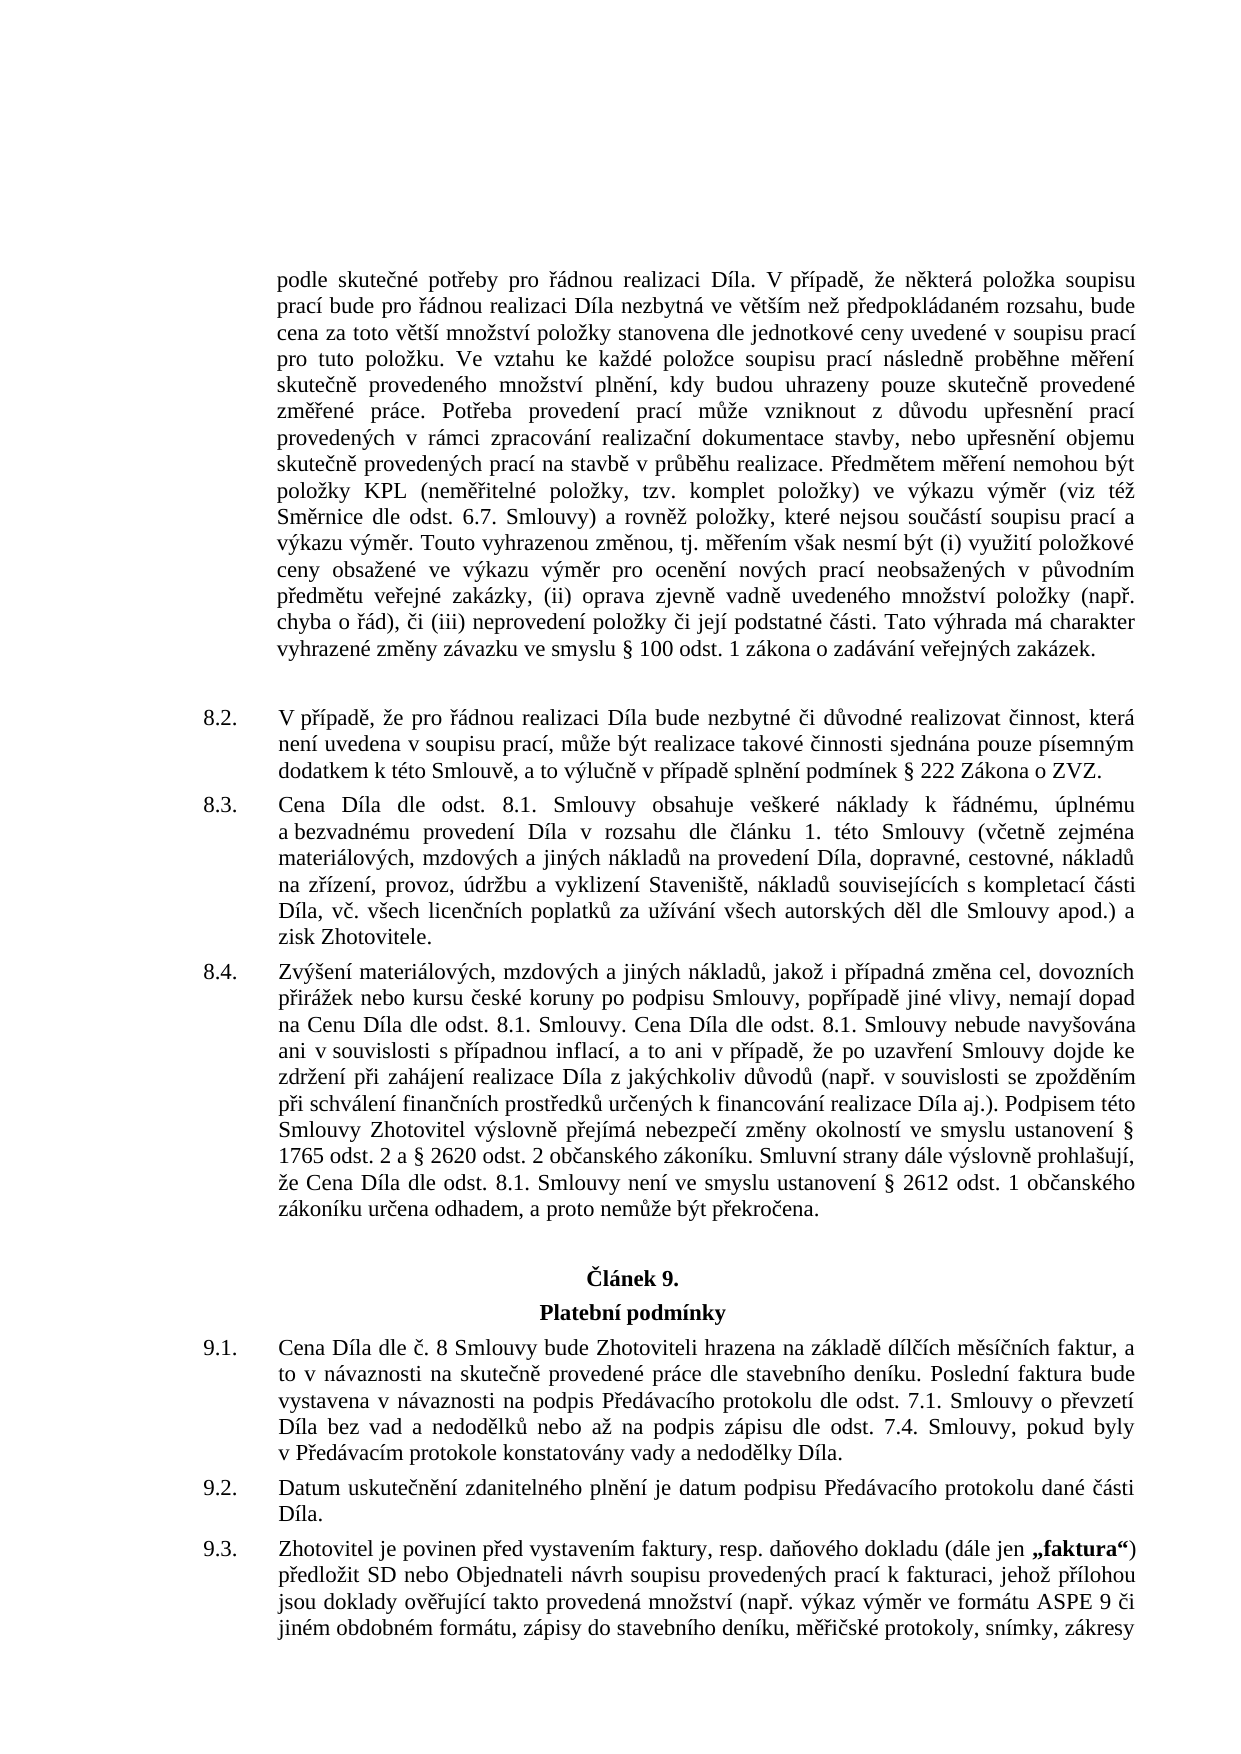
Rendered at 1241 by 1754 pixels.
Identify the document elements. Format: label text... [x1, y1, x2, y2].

text Datum uskutečnění zdanitelného plnění je datum podpisu Předávacího protokolu dané části Díla. [203, 1474, 1136, 1527]
text Zvýšení materiálových, mzdových a jiných nákladů, jakož i případná změna cel, dovozních přirážek nebo kursu české koruny po podpisu Smlouvy, popřípadě jiné vlivy, nemají dopad na Cenu Díla dle odst. 8.1. Smlouvy. Cena Díla dle odst. 8.1. Smlouvy nebude navyšována ani v souvislosti s případnou inflací, a to ani v případě, že po uzavření Smlouvy dojde ke zdržení při zahájení realizace Díla z jakýchkoliv důvodů (např. v souvislosti se zpožděním při schválení finančních prostředků určených k financování realizace Díla aj.). Podpisem této Smlouvy Zhotovitel výslovně přejímá nebezpečí změny okolností ve smyslu ustanovení § 1765 odst. 2 a § 2620 odst. 2 občanského zákoníku. Smluvní strany dále výslovně prohlašují, že Cena Díla dle odst. 8.1. Smlouvy není ve smyslu ustanovení § 2612 odst. 1 občanského zákoníku určena odhadem, a proto nemůže být překročena. [203, 958, 1136, 1222]
list V případě, že pro řádnou realizaci Díla bude nezbytné či důvodné realizovat činnost, která není uvedena v soupisu prací, může být realizace takové činnosti sjednána pouze písemným dodatkem k této Smlouvě, a to výlučně v případě splnění podmínek § 222 Zákona o ZVZ. [203, 704, 1136, 783]
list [277, 266, 1136, 661]
text Platební podmínky [129, 1299, 1136, 1326]
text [203, 1535, 1136, 1641]
list Cena Díla dle odst. 8.1. Smlouvy obsahuje veškeré náklady k řádnému, úplnému a bezvadnému provedení Díla v rozsahu dle článku 1. této Smlouvy (včetně zejména materiálových, mzdových a jiných nákladů na provedení Díla, dopravné, cestovné, nákladů na zřízení, provoz, údržbu a vyklizení Staveniště, nákladů souvisejících s kompletací části Díla, vč. všech licenčních poplatků za užívání všech autorských děl dle Smlouvy apod.) a zisk Zhotovitele. [203, 792, 1136, 950]
text Cena Díla dle č. 8 Smlouvy bude Zhotoviteli hrazena na základě dílčích měsíčních faktur, a to v návaznosti na skutečně provedené práce dle stavebního deníku. Poslední faktura bude vystavena v návaznosti na podpis Předávacího protokolu dle odst. 7.1. Smlouvy o převzetí Díla bez vad a nedodělků nebo až na podpis zápisu dle odst. 7.4. Smlouvy, pokud byly v Předávacím protokole konstatovány vady a nedodělky Díla. [203, 1334, 1136, 1466]
